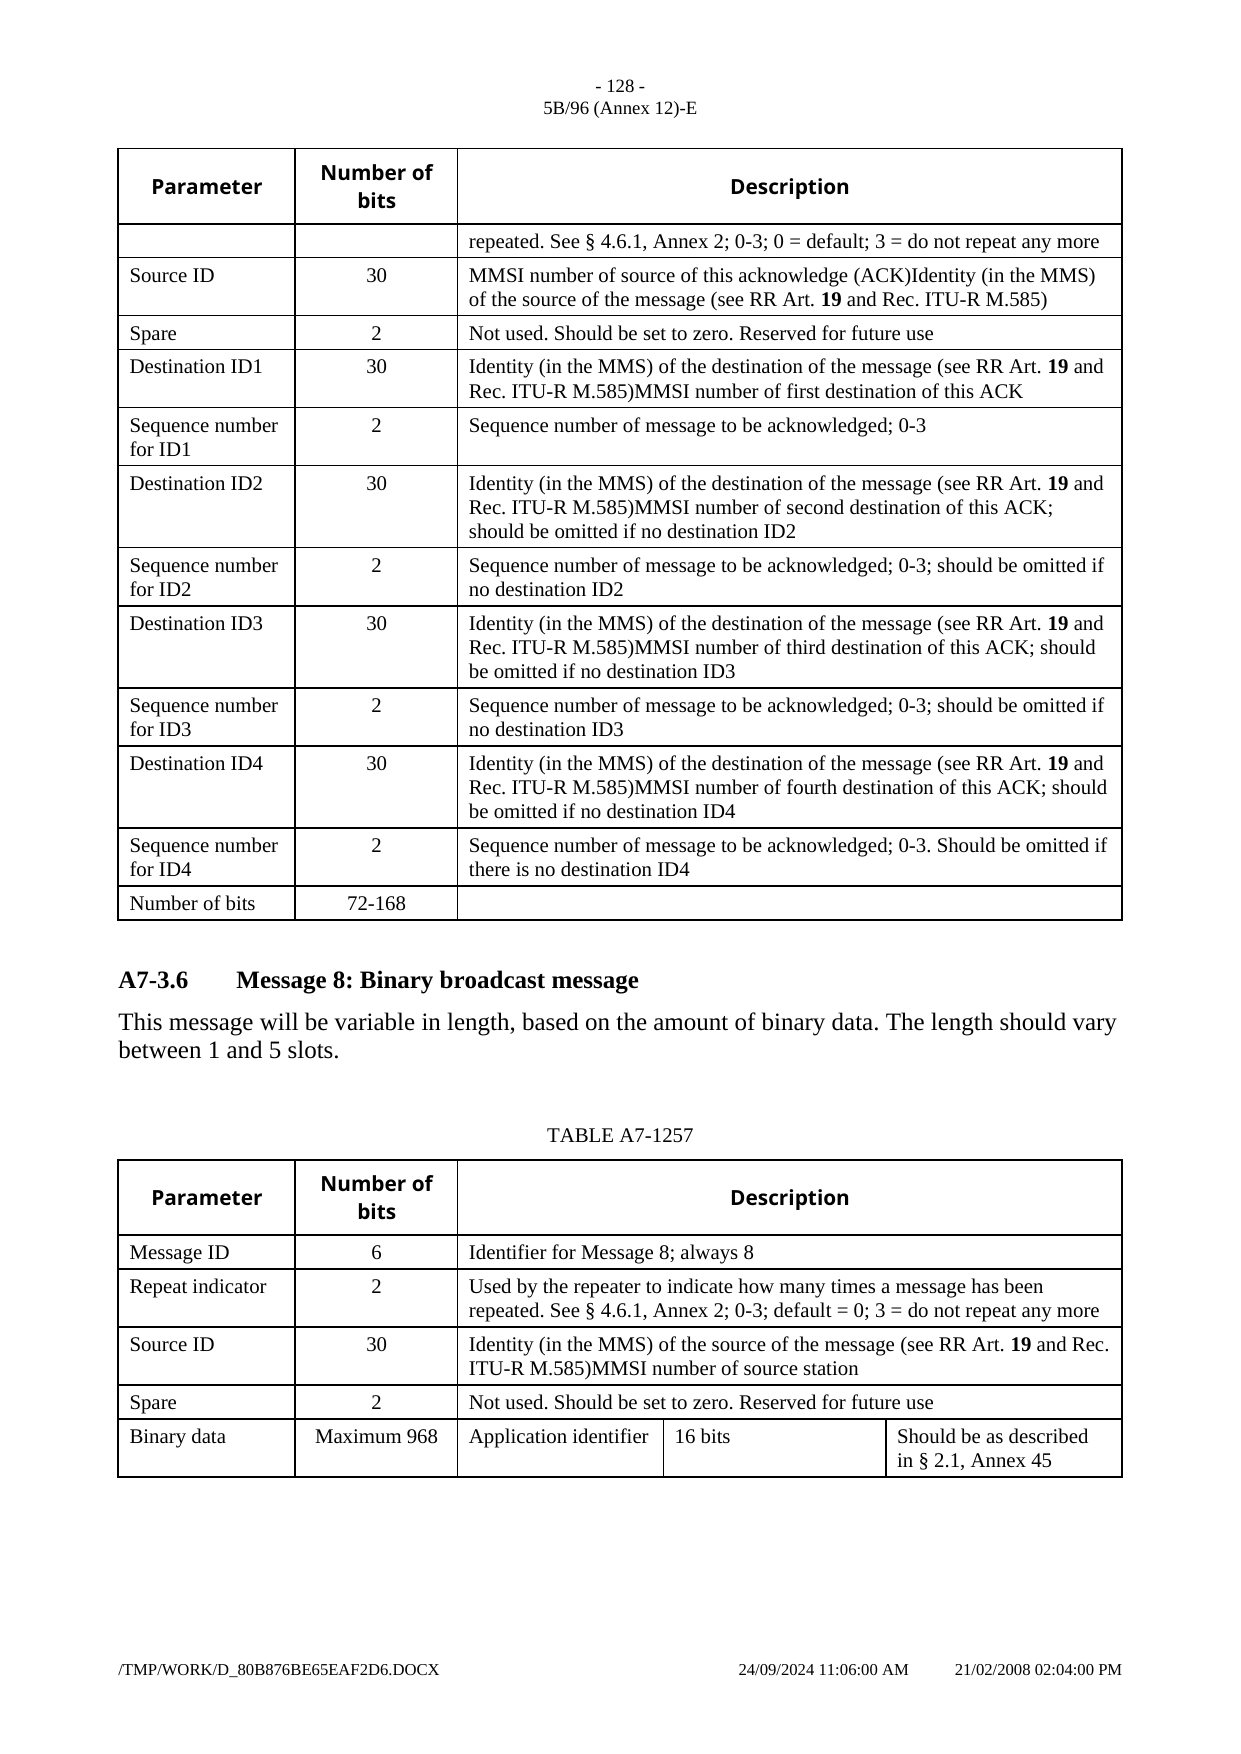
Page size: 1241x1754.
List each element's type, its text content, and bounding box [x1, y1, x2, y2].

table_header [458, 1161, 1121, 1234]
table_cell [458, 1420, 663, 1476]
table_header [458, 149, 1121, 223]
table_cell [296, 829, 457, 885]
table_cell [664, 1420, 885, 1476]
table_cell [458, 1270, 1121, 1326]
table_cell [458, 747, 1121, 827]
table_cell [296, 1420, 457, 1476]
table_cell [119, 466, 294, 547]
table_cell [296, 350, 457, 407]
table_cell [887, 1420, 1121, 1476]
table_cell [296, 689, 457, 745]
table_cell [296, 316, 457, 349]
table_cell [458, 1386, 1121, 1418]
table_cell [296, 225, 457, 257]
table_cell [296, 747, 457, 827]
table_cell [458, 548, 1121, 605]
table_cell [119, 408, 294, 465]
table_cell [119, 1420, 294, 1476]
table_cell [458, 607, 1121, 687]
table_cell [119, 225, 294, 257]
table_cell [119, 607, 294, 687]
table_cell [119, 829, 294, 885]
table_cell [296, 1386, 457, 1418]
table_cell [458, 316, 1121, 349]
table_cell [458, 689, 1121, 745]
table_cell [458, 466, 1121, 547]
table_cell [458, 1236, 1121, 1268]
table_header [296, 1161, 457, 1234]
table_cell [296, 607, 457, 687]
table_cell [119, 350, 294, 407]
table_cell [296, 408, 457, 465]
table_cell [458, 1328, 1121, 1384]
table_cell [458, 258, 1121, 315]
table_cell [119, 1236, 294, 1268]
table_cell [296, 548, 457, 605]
text TABLE [118, 1123, 1122, 1147]
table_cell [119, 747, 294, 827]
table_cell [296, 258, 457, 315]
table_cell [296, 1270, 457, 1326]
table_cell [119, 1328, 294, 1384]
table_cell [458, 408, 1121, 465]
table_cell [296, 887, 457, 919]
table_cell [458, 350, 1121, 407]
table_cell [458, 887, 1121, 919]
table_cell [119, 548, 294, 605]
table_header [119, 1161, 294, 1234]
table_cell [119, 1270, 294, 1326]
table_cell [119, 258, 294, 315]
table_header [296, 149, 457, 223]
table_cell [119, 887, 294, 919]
text This message will be variable in length, based on the amount of binary data. The length should vary between 1 and 5 slots. [118, 1007, 1122, 1064]
subtitle 3.6 Message 8: Binary broadcast message [118, 966, 1122, 994]
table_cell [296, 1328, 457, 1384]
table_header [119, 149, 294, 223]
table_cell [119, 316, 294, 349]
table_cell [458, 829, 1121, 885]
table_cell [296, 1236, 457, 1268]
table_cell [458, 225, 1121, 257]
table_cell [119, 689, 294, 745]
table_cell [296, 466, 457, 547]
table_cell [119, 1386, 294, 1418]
